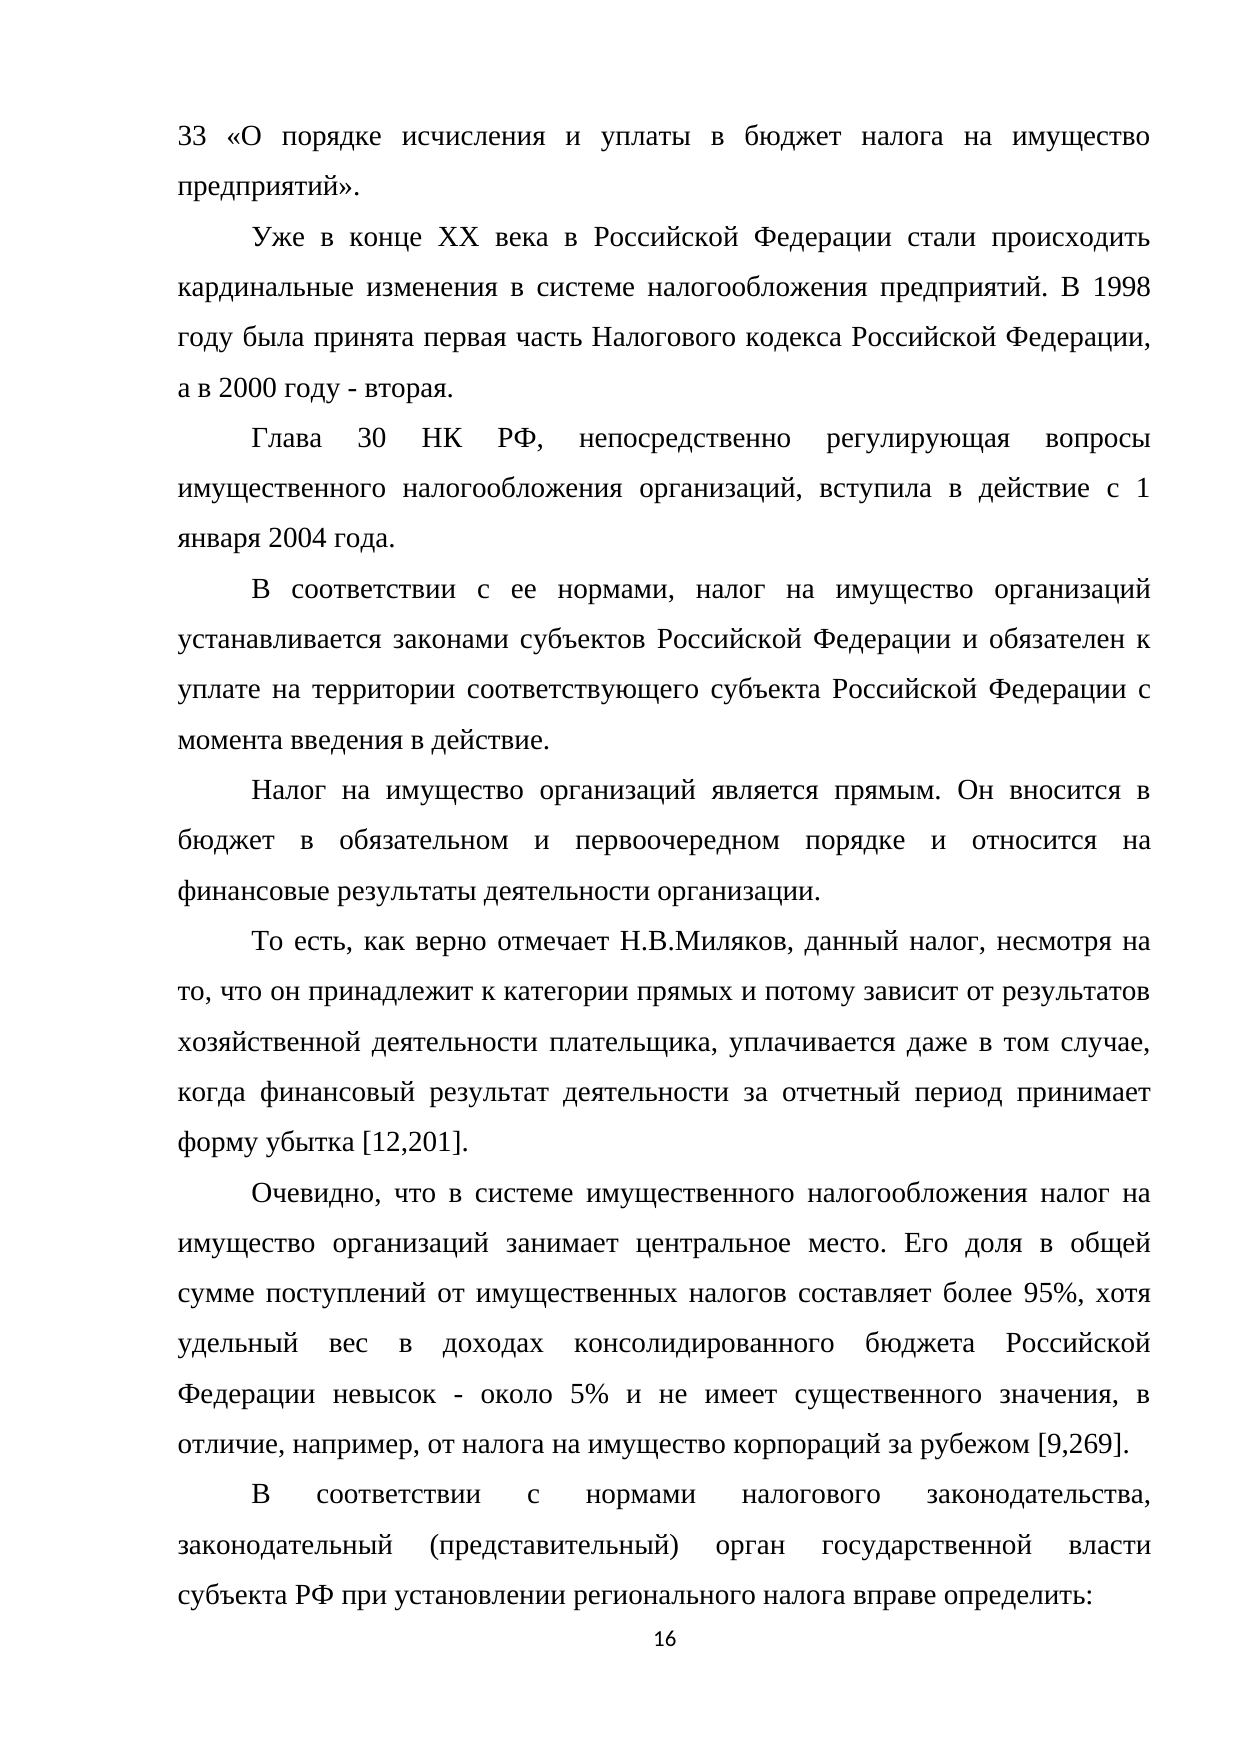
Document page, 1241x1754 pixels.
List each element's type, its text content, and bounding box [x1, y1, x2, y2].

text Налог на имущество организаций является прямым. Он вносится в бюджет в обязательном и первоочередном порядке и относится на финансовые результаты деятельности организации. [177, 772, 1152, 906]
text Очевидно, что в системе имущественного налогообложения налог на имущество организаций занимает центральное место. Его доля в общей сумме поступлений от имущественных налогов составляет более 95%, хотя удельный вес в доходах консолидированного бюджета Российской Федерации невысок - около 5% и не имеет существенного значения, в отличие, например, от налога на имущество корпораций за рубежом [9,269]. [177, 1175, 1152, 1460]
text Уже в конце ХХ века в Российской Федерации стали происходить кардинальные изменения в системе налогообложения предприятий. В 1998 году была принята первая часть Налогового кодекса Российской Федерации, а в 2000 году - вторая. [177, 219, 1152, 403]
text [177, 118, 1152, 202]
text В соответствии с нормами налогового законодательства, законодательный (представительный) орган государственной власти субъекта РФ при установлении регионального налога вправе определить: [177, 1477, 1152, 1611]
text Глава 30 НК РФ, непосредственно регулирующая вопросы имущественного налогообложения организаций, вступила в действие с 1 января 2004 года. [177, 420, 1152, 554]
text То есть, как верно отмечает Н.В.Миляков, данный налог, несмотря на то, что он принадлежит к категории прямых и потому зависит от результатов хозяйственной деятельности плательщика, уплачивается даже в том случае, когда финансовый результат деятельности за отчетный период принимает форму убытка [12,201]. [177, 923, 1152, 1158]
text В соответствии с ее нормами, налог на имущество организаций устанавливается законами субъектов Российской Федерации и обязателен к уплате на территории соответствующего субъекта Российской Федерации с момента введения в действие. [177, 571, 1152, 755]
